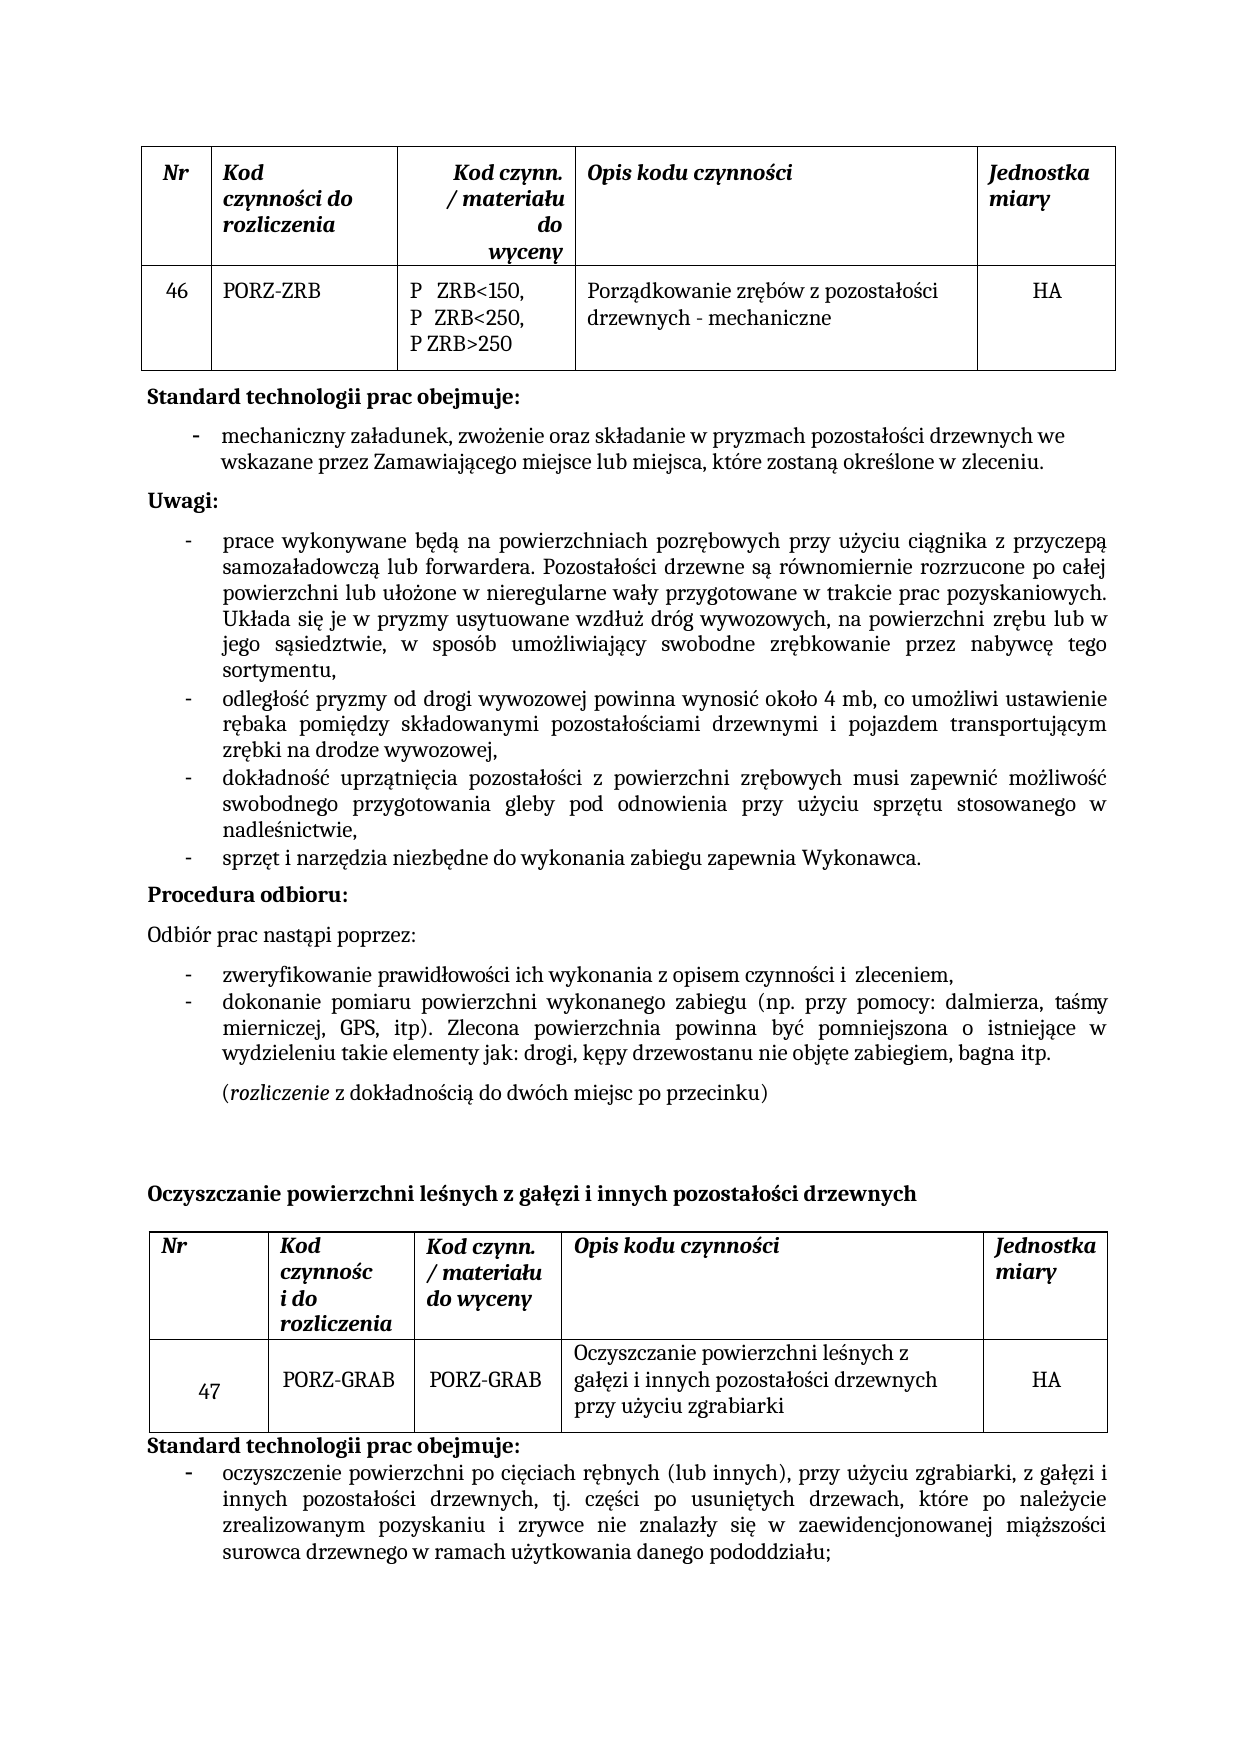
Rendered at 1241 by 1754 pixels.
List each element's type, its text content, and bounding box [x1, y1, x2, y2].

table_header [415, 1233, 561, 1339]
list dokonanie pomiaru powierzchni wykonanego zabiegu (np. przy pomocy: dalmierza, taśmy mierniczej, GPS, itp). Zlecona powierzchnia powinna być pomniejszona o istniejące w wydzieleniu takie elementy jak: drogi, kępy drzewostanu nie objęte zabiegiem, bagna itp. [185, 987, 1108, 1067]
text Standard technologii prac obejmuje: [147, 1433, 1192, 1459]
list sprzęt i narzędzia niezbędne do wykonania zabiegu zapewnia Wykonawca. [185, 843, 1192, 871]
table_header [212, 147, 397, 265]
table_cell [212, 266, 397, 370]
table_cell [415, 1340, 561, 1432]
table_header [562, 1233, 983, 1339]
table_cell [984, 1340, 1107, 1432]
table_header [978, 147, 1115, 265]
list dokładność uprzątnięcia pozostałości z powierzchni zrębowych musi zapewnić możliwość swobodnego przygotowania gleby pod odnowienia przy użyciu sprzętu stosowanego w nadleśnictwie, [185, 764, 1108, 843]
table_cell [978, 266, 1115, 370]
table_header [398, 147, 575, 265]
list oczyszczenie powierzchni po cięciach rębnych (lub innych), przy użyciu zgrabiarki, z gałęzi i innych pozostałości drzewnych, tj. części po usuniętych drzewach, które po należycie zrealizowanym pozyskaniu i zrywce nie znalazły się w zaewidencjonowanej miąższości surowca drzewnego w ramach użytkowania danego pododdziału; [185, 1459, 1108, 1565]
list odległość pryzmy od drogi wywozowej powinna wynosić około 4 mb, co umożliwi ustawienie rębaka pomiędzy składowanymi pozostałościami drzewnymi i pojazdem transportującym zrębki na drodze wywozowej, [185, 684, 1108, 763]
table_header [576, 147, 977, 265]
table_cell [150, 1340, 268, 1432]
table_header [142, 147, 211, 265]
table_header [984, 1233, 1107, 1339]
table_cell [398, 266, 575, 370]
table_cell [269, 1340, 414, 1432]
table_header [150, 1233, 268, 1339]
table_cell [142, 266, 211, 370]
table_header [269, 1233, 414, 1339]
subtitle Uwagi: [147, 488, 1192, 514]
subtitle Oczyszczanie powierzchni leśnych z gałęzi i innych pozostałości drzewnych [147, 1181, 1192, 1207]
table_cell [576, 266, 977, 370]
text (rozliczenie z dokładnością do dwóch miejsc po przecinku) [221, 1079, 1192, 1106]
list zweryfikowanie prawidłowości ich wykonania z opisem czynności i zleceniem, [185, 960, 1192, 987]
text Odbiór prac nastąpi poprzez: [147, 921, 1192, 948]
subtitle Procedura odbioru: [147, 882, 1192, 909]
list mechaniczny załadunek, zwożenie oraz składanie w pryzmach pozostałości drzewnych we wskazane przez Zamawiającego miejsce lub miejsca, które zostaną określone w zleceniu. [192, 422, 1108, 475]
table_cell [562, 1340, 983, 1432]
subtitle Standard technologii prac obejmuje: [147, 384, 1192, 410]
list prace wykonywane będą na powierzchniach pozrębowych przy użyciu ciągnika z przyczepą samozaładowczą lub forwardera. Pozostałości drzewne są równomiernie rozrzucone po całej powierzchni lub ułożone w nieregularne wały przygotowane w trakcie prac pozyskaniowych. Układa się je w pryzmy usytuowane wzdłuż dróg wywozowych, na powierzchni zrębu lub w jego sąsiedztwie, w sposób umożliwiający swobodne zrębkowanie przez nabywcę tego sortymentu, [185, 527, 1108, 683]
